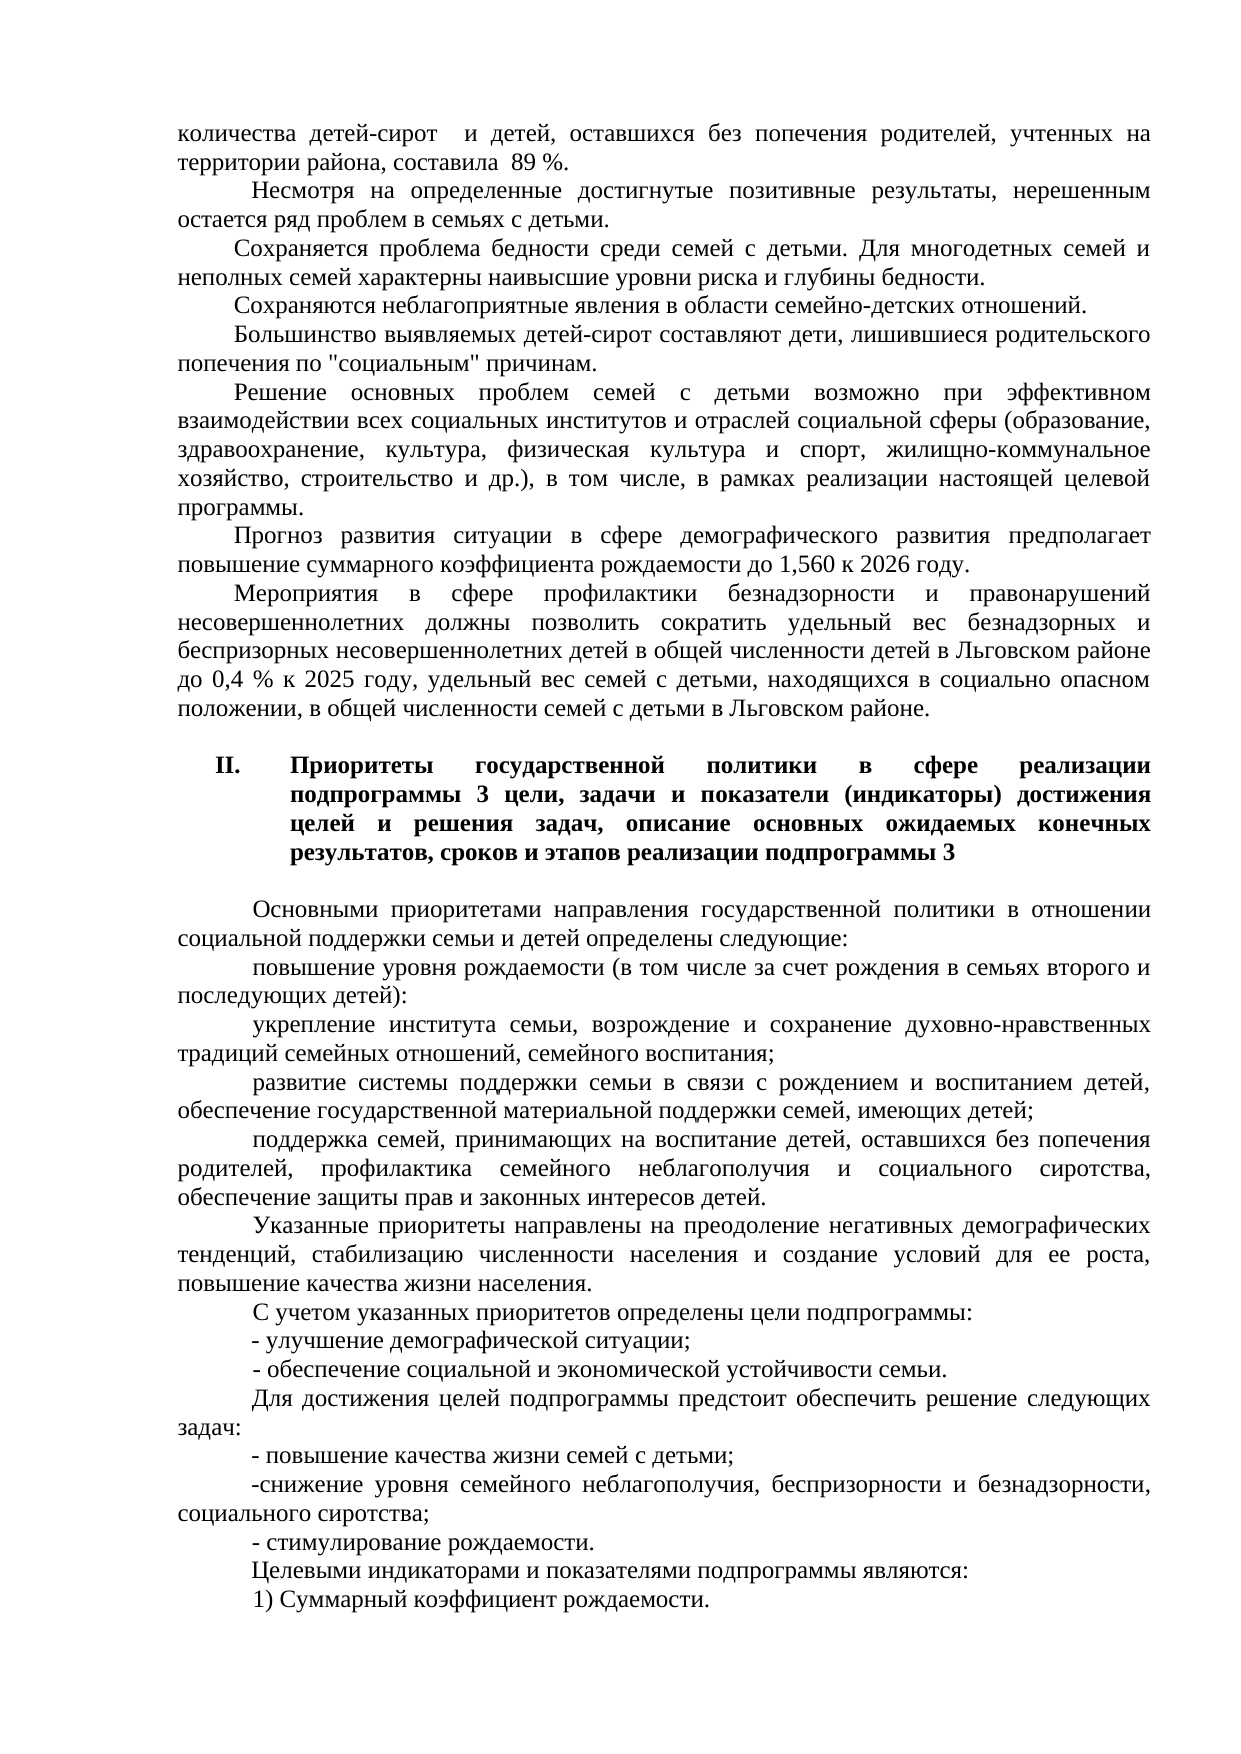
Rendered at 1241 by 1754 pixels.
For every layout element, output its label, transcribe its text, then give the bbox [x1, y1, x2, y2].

text повышение уровня рождаемости (в том числе за счет рождения в семьях второго и последующих детей): [177, 952, 1152, 1009]
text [177, 118, 1152, 176]
text 1) Суммарный коэффициент рождаемости. [177, 1584, 1152, 1613]
text Сохраняется проблема бедности среди семей с детьми. Для многодетных семей и неполных семей характерны наивысшие уровни риска и глубины бедности. [177, 233, 1152, 291]
text Основными приоритетами направления государственной политики в отношении социальной поддержки семьи и детей определены следующие: [177, 894, 1152, 952]
text -снижение уровня семейного неблагополучия, беспризорности и безнадзорности, социального сиротства; [177, 1469, 1152, 1527]
text Для достижения целей подпрограммы предстоит обеспечить решение следующих задач: [177, 1383, 1152, 1441]
text - обеспечение социальной и экономической устойчивости семьи. [177, 1354, 1152, 1383]
text Большинство выявляемых детей-сирот составляют дети, лишившиеся родительского попечения по "социальным" причинам. [177, 319, 1152, 377]
text - повышение качества жизни семей с детьми; [177, 1441, 1152, 1469]
text - стимулирование рождаемости. [177, 1527, 1152, 1556]
text Прогноз развития ситуации в сфере демографического развития предполагает повышение суммарного коэффициента рождаемости до 1,560 к 2026 году. [177, 521, 1152, 578]
text С учетом указанных приоритетов определены цели подпрограммы: [177, 1297, 1152, 1326]
text Целевыми индикаторами и показателями подпрограммы являются: [177, 1556, 1152, 1584]
text развитие системы поддержки семьи в связи с рождением и воспитанием детей, обеспечение государственной материальной поддержки семей, имеющих детей; [177, 1067, 1152, 1124]
text Решение основных проблем семей с детьми возможно при эффективном взаимодействии всех социальных институтов и отраслей социальной сферы (образование, здравоохранение, культура, физическая культура и спорт, жилищно-коммунальное хозяйство, строительство и др.), в том числе, в рамках реализации настоящей целевой программы. [177, 377, 1152, 521]
text Несмотря на определенные достигнутые позитивные результаты, нерешенным остается ряд проблем в семьях с детьми. [177, 176, 1152, 233]
text Мероприятия в сфере профилактики безнадзорности и правонарушений несовершеннолетних должны позволить сократить удельный вес безнадзорных и беспризорных несовершеннолетних детей в общей численности детей в Льговском районе до 0,4 % к 2025 году, удельный вес семей с детьми, находящихся в социально опасном положении, в общей численности семей с детьми в Льговском районе. [177, 578, 1152, 722]
list Приоритеты государственной политики в сфере реализации подпрограммы 3 цели, задачи и показатели (индикаторы) достижения целей и решения задач, описание основных ожидаемых конечных результатов, сроков и этапов реализации подпрограммы 3 [215, 751, 1152, 866]
text укрепление института семьи, возрождение и сохранение духовно-нравственных традиций семейных отношений, семейного воспитания; [177, 1009, 1152, 1067]
text поддержка семей, принимающих на воспитание детей, оставшихся без попечения родителей, профилактика семейного неблагополучия и социального сиротства, обеспечение защиты прав и законных интересов детей. [177, 1124, 1152, 1211]
text Указанные приоритеты направлены на преодоление негативных демографических тенденций, стабилизацию численности населения и создание условий для ее роста, повышение качества жизни населения. [177, 1211, 1152, 1297]
text - улучшение демографической ситуации; [177, 1326, 1152, 1354]
text Сохраняются неблагоприятные явления в области семейно-детских отношений. [177, 291, 1152, 319]
